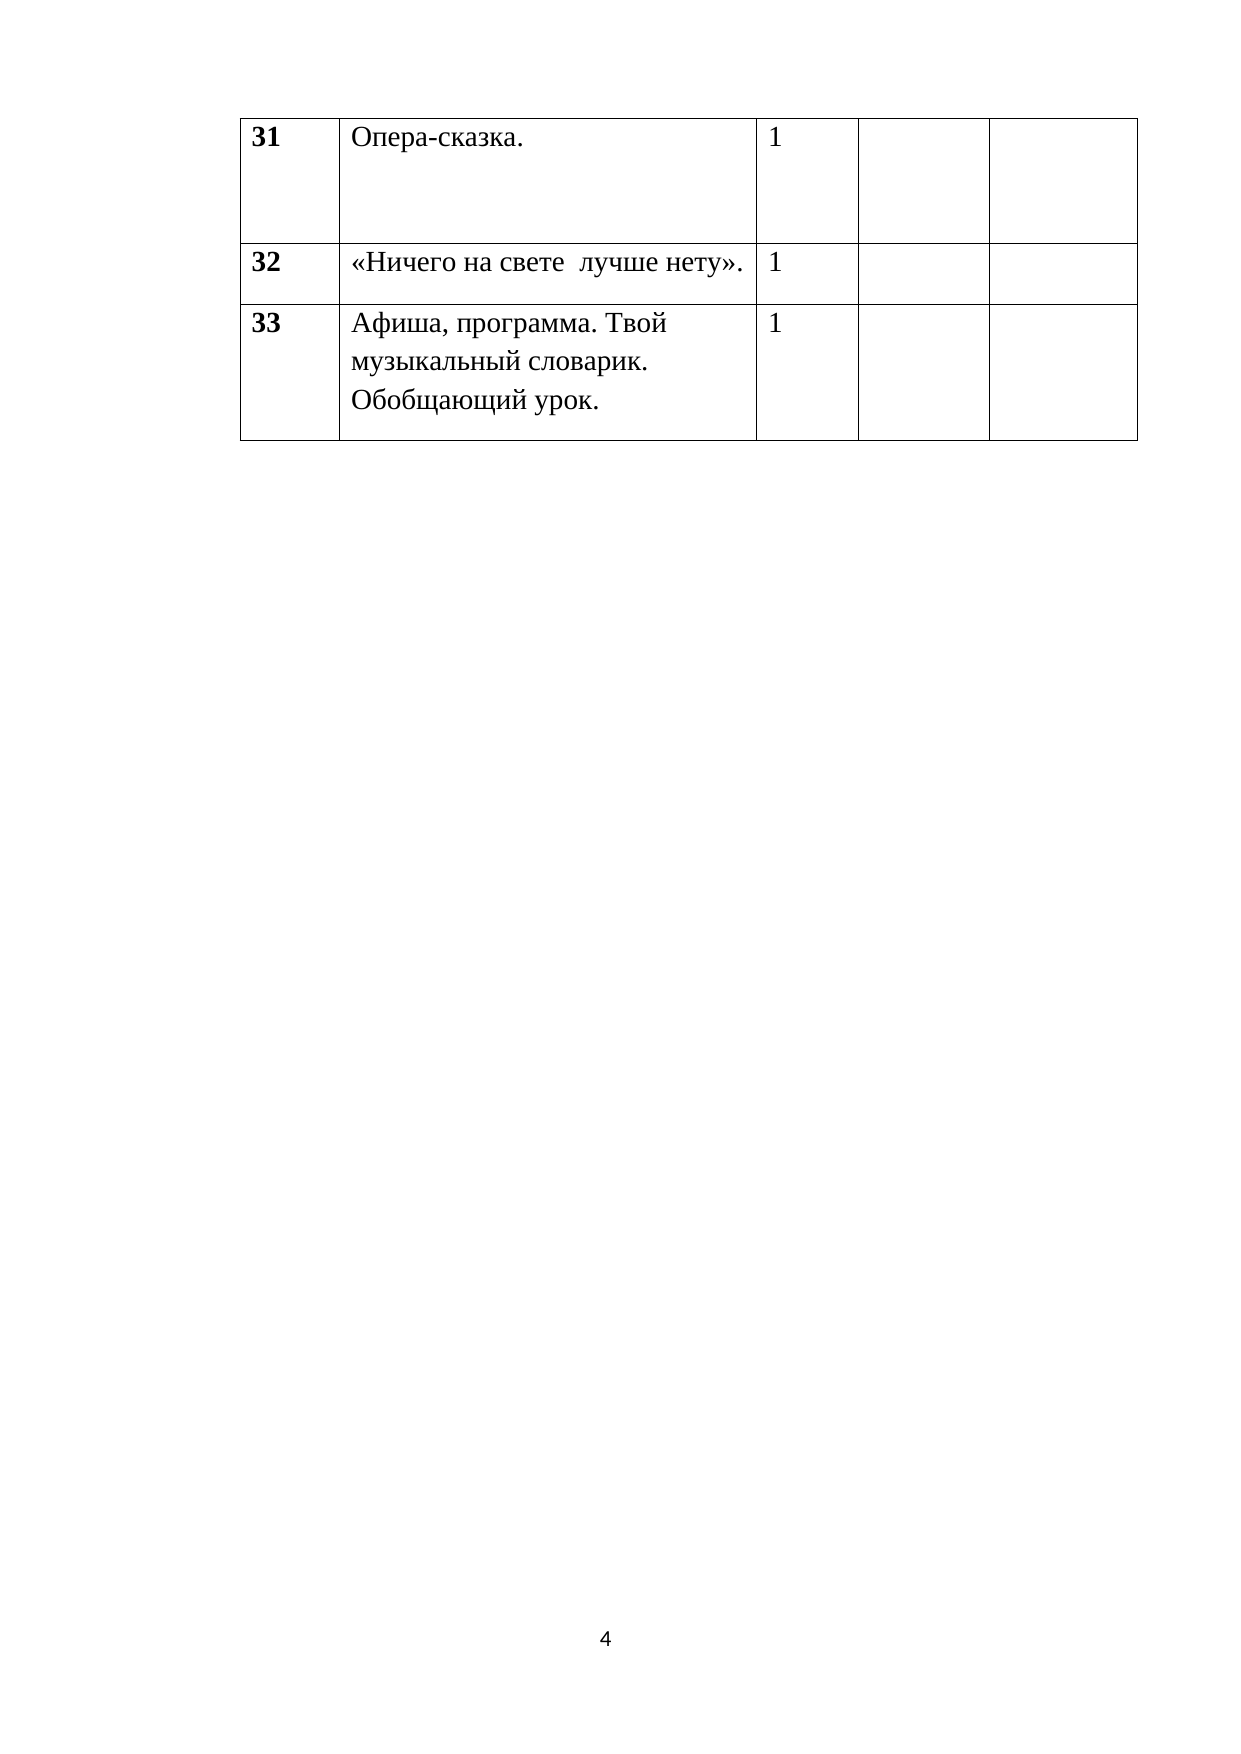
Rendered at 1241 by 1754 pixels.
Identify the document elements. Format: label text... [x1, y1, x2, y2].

table_cell 31 [241, 119, 339, 243]
table_cell 33 [241, 305, 339, 440]
table_cell Афиша, программа. Твой музыкальный словарик. Обобщающий урок. [340, 305, 756, 440]
table_cell 1 [757, 119, 858, 243]
table_cell [990, 305, 1137, 440]
table_cell [859, 305, 989, 440]
table_cell [859, 244, 989, 304]
table_cell «Ничего на свете лучше нету». [340, 244, 756, 304]
table_cell [990, 119, 1137, 243]
table_cell 32 [241, 244, 339, 304]
table_cell Опера-сказка. [340, 119, 756, 243]
table_cell [859, 119, 989, 243]
table_cell 1 [757, 244, 858, 304]
table_cell 1 [757, 305, 858, 440]
table_cell [990, 244, 1137, 304]
